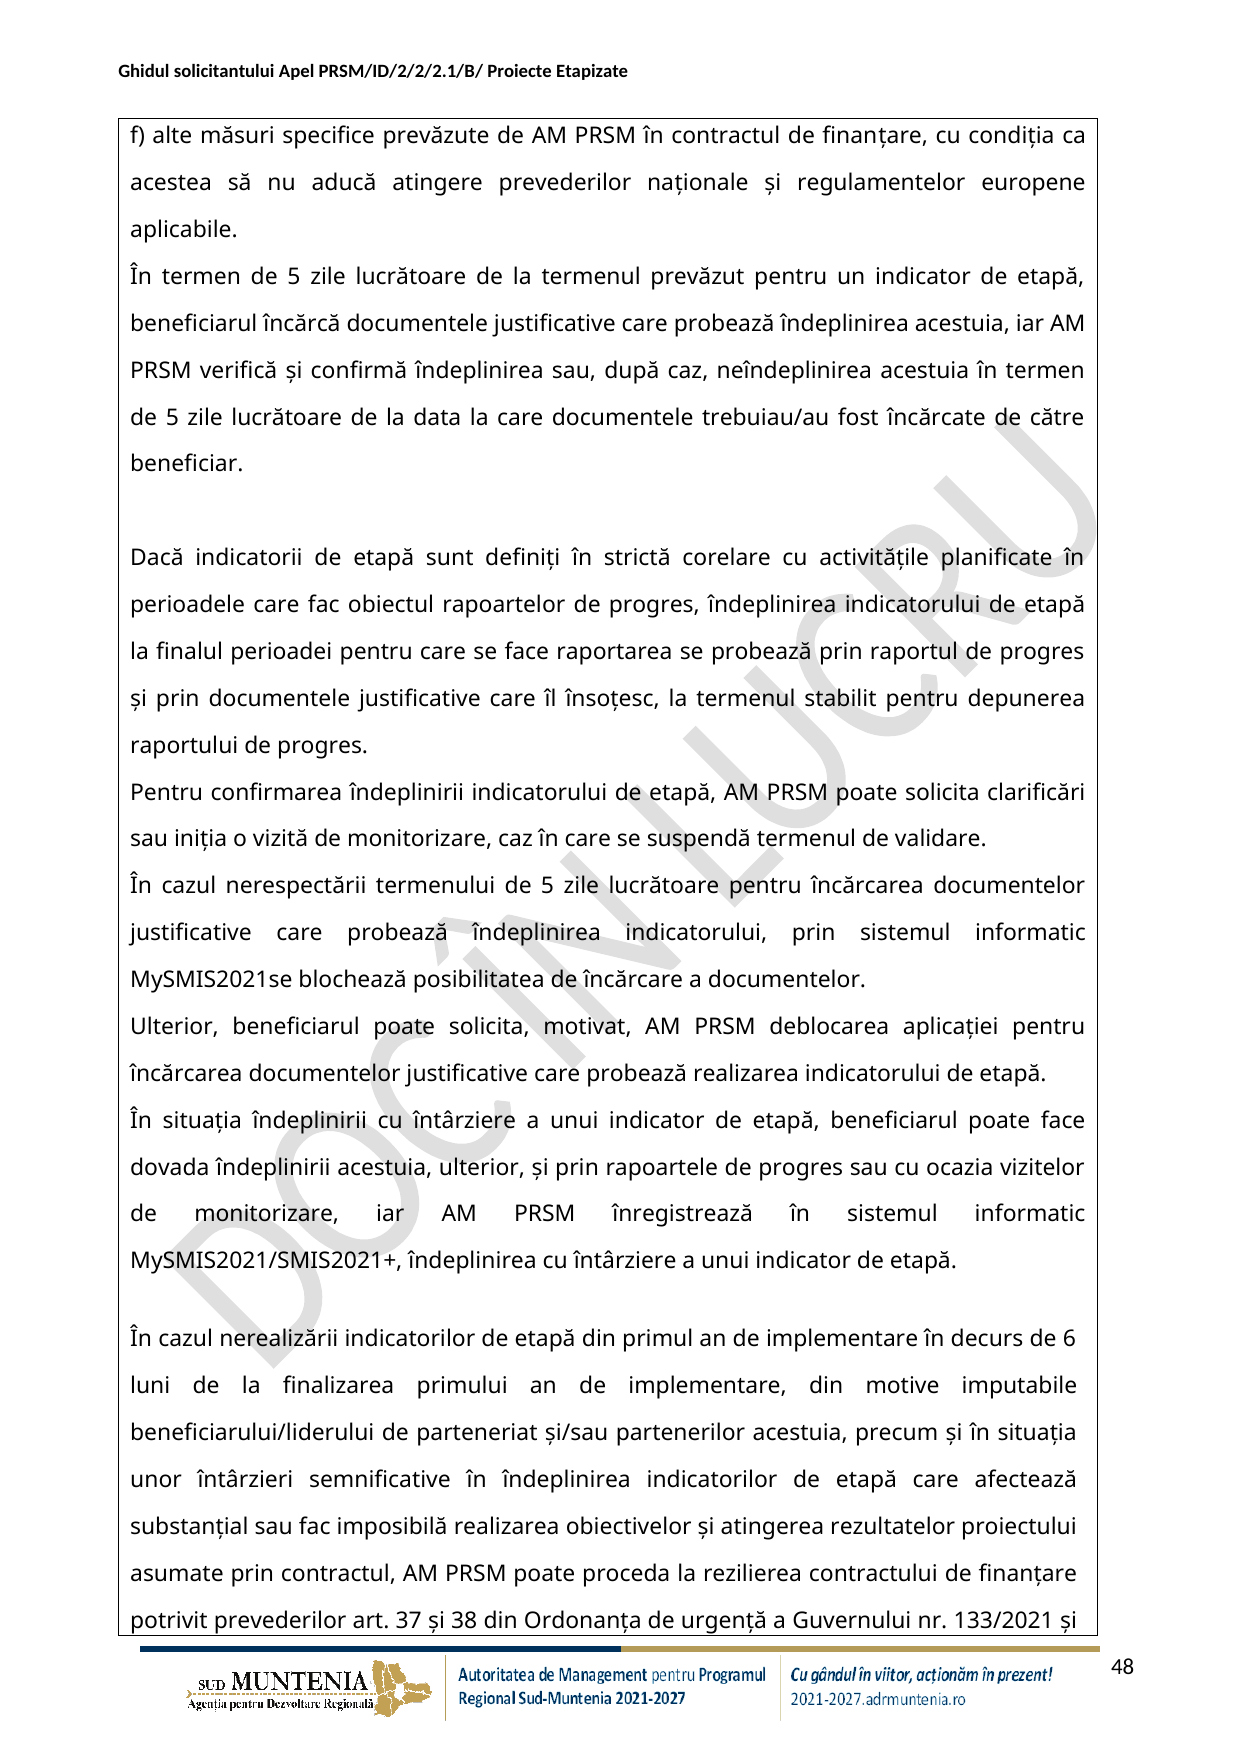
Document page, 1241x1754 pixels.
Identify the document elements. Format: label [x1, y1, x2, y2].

table_header [119, 119, 1097, 1635]
picture [140, 1646, 1100, 1721]
